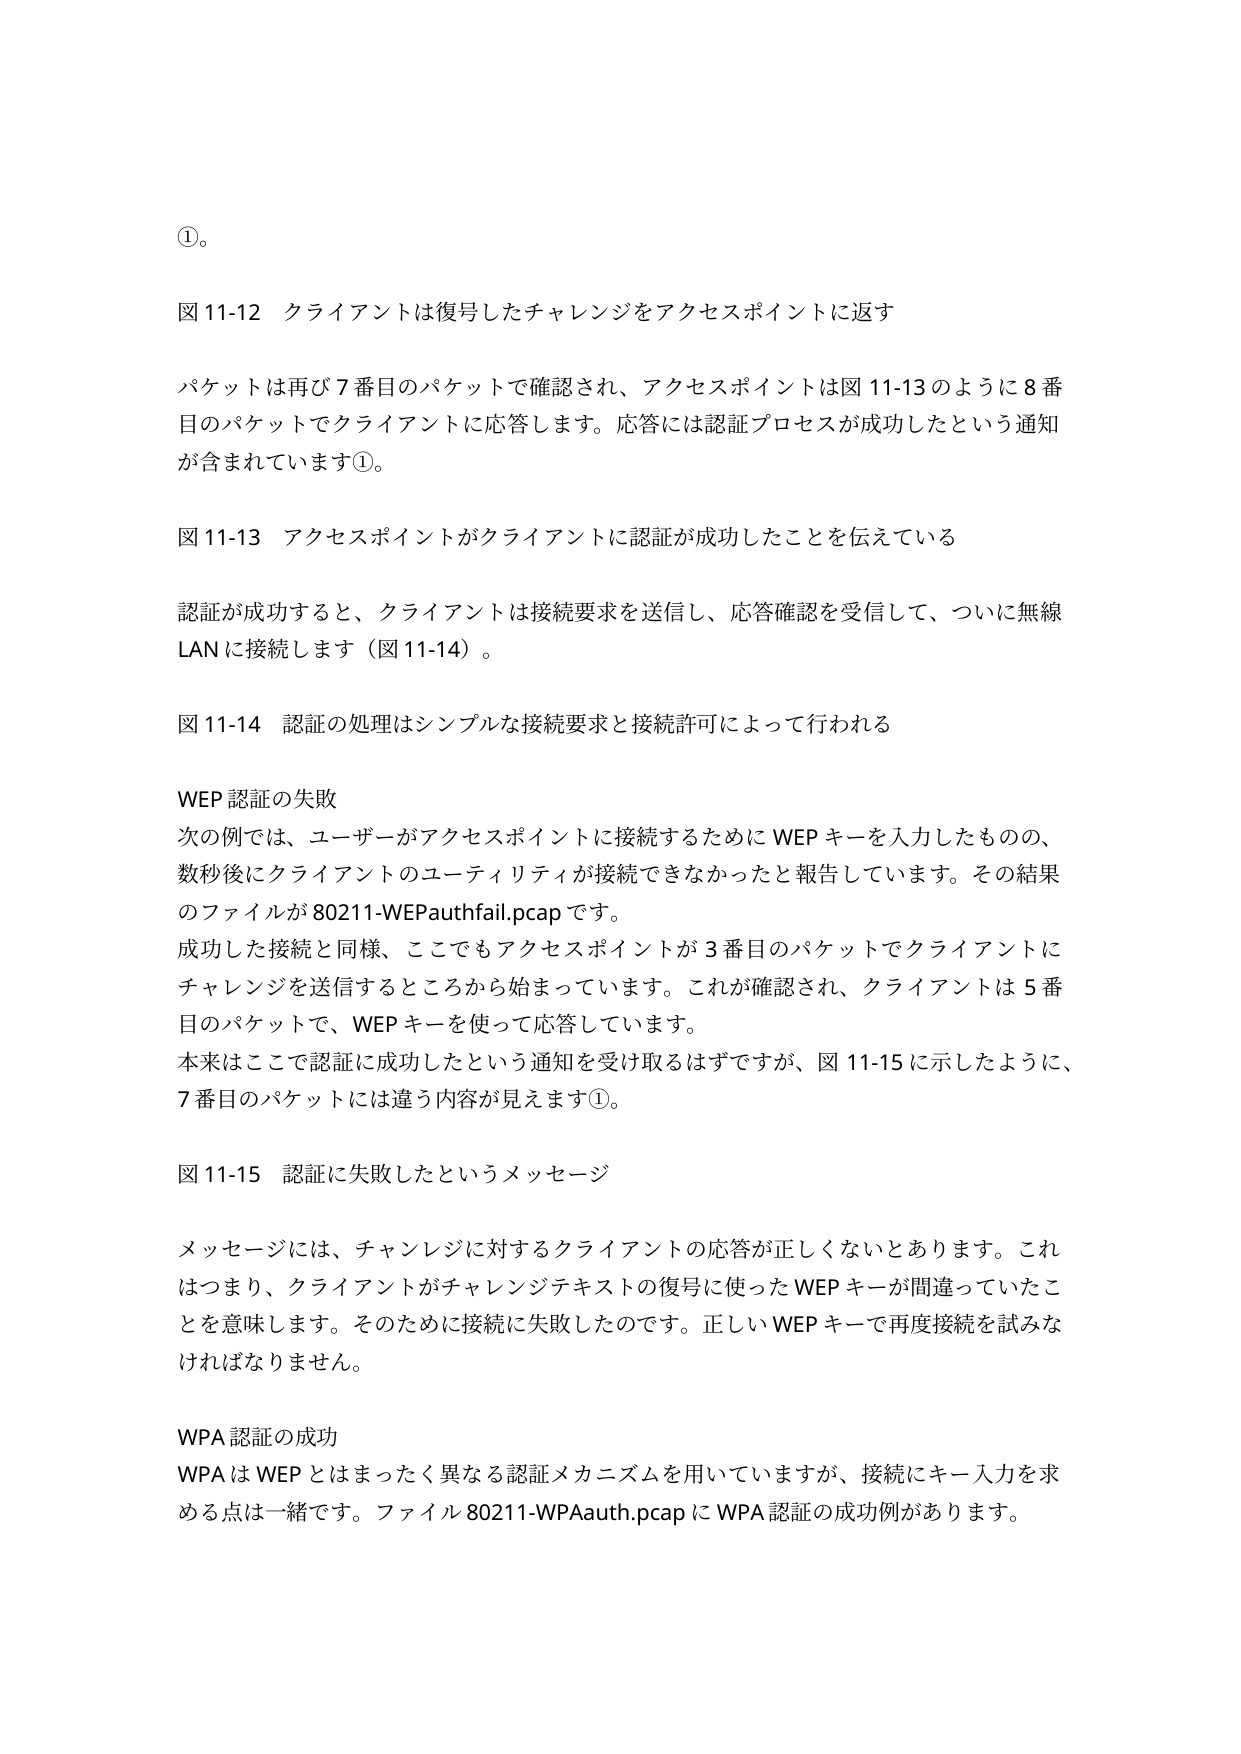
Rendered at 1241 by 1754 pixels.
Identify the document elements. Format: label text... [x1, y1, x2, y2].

text 図11-14 認証の処理はシンプルな接続要求と接続許可によって行われる [177, 704, 1063, 742]
text メッセージには、チャンレジに対するクライアントの応答が正しくないとあります。これはつまり、クライアントがチャレンジテキストの復号に使ったWEPキーが間違っていたことを意味します。そのために接続に失敗したのです。正しいWEPキーで再度接続を試みなければなりません。 [177, 1229, 1063, 1379]
text 図11-15 認証に失敗したというメッセージ [177, 1154, 1063, 1192]
text 図11-13 アクセスポイントがクライアントに認証が成功したことを伝えている [177, 517, 1063, 554]
text WEP認証の失敗 [177, 779, 1063, 817]
text WPA認証の成功 [177, 1417, 1063, 1454]
text 図11-12 クライアントは復号したチャレンジをアクセスポイントに返す [177, 292, 1063, 329]
text 成功した接続と同様、ここでもアクセスポイントが3番目のパケットでクライアントにチャレンジを送信するところから始まっています。これが確認され、クライアントは5番目のパケットで、WEPキーを使って応答しています。 [177, 929, 1063, 1042]
text 次の例では、ユーザーがアクセスポイントに接続するためにWEPキーを入力したものの、数秒後にクライアントのユーティリティが接続できなかったと報告しています。その結果のファイルが80211-WEPauthfail.pcapです。 [177, 817, 1063, 929]
text WPAはWEPとはまったく異なる認証メカニズムを用いていますが、接続にキー入力を求める点は一緒です。ファイル80211-WPAauth.pcapにWPA認証の成功例があります。 [177, 1454, 1063, 1529]
text パケットは再び7番目のパケットで確認され、アクセスポイントは図11-13のように8番目のパケットでクライアントに応答します。応答には認証プロセスが成功したという通知が含まれています①。 [177, 367, 1063, 479]
text 認証が成功すると、クライアントは接続要求を送信し、応答確認を受信して、ついに無線LANに接続します（図11-14）。 [177, 592, 1063, 667]
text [177, 217, 1063, 254]
text 本来はここで認証に成功したという通知を受け取るはずですが、図11-15に示したように、7番目のパケットには違う内容が見えます①。 [177, 1042, 1063, 1117]
